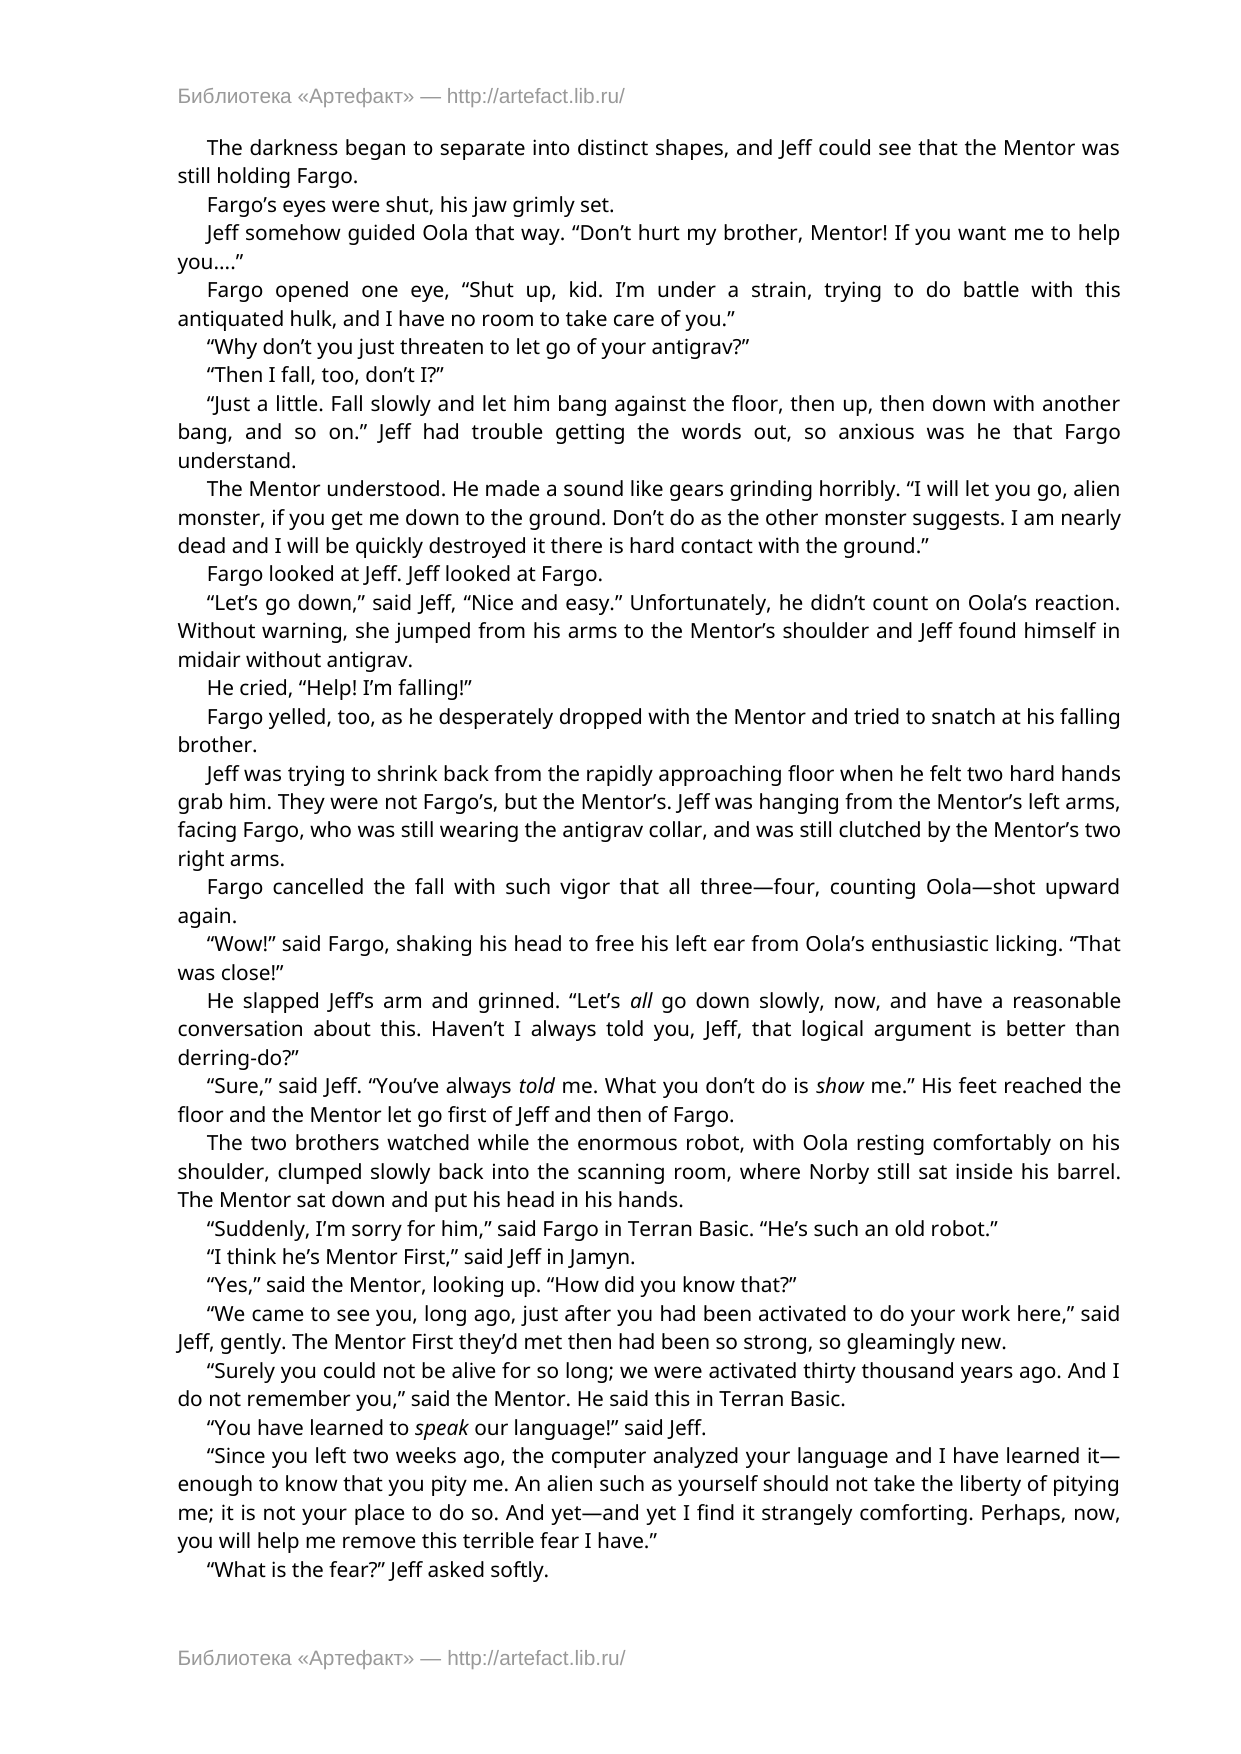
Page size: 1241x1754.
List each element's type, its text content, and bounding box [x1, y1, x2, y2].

text “Surely you could not be alive for so long; we were activated thirty thousand years ago. And I do not remember you,” said the Mentor. He said this in Terran Basic. [177, 1356, 1122, 1413]
text Fargo yelled, too, as he desperately dropped with the Mentor and tried to snatch at his falling brother. [177, 702, 1122, 759]
text “Then I fall, too, don’t I?” [177, 361, 1122, 389]
text “Just a little. Fall slowly and let him bang against the floor, then up, then down with another bang, and so on.” Jeff had trouble getting the words out, so anxious was he that Fargo understand. [177, 389, 1122, 474]
text Fargo looked at Jeff. Jeff looked at Fargo. [177, 559, 1122, 588]
text “Let’s go down,” said Jeff, “Nice and easy.” Unfortunately, he didn’t count on Oola’s reaction. Without warning, she jumped from his arms to the Mentor’s shoulder and Jeff found himself in midair without antigrav. [177, 588, 1122, 673]
text The Mentor understood. He made a sound like gears grinding horribly. “I will let you go, alien monster, if you get me down to the ground. Don’t do as the other monster suggests. I am nearly dead and I will be quickly destroyed it there is hard contact with the ground.” [177, 474, 1122, 559]
text Jeff was trying to shrink back from the rapidly approaching floor when he felt two hard hands grab him. They were not Fargo’s, but the Mentor’s. Jeff was hanging from the Mentor’s left arms, facing Fargo, who was still wearing the antigrav collar, and was still clutched by the Mentor’s two right arms. [177, 759, 1122, 872]
text “Yes,” said the Mentor, looking up. “How did you know that?” [177, 1271, 1122, 1299]
text “Since you left two weeks ago, the computer analyzed your language and I have learned it—enough to know that you pity me. An alien such as yourself should not take the liberty of pitying me; it is not your place to do so. And yet—and yet I find it strangely comforting. Perhaps, now, you will help me remove this terrible fear I have.” [177, 1441, 1122, 1555]
text “Suddenly, I’m sorry for him,” said Fargo in Terran Basic. “He’s such an old robot.” [177, 1214, 1122, 1242]
text He cried, “Help! I’m falling!” [177, 673, 1122, 702]
text The darkness began to separate into distinct shapes, and Jeff could see that the Mentor was still holding Fargo. [177, 133, 1122, 190]
text “I think he’s Mentor First,” said Jeff in Jamyn. [177, 1242, 1122, 1271]
text “Wow!” said Fargo, shaking his head to free his left ear from Oola’s enthusiastic licking. “That was close!” [177, 929, 1122, 986]
text “Why don’t you just threaten to let go of your antigrav?” [177, 332, 1122, 361]
text The two brothers watched while the enormous robot, with Oola resting comfortably on his shoulder, clumped slowly back into the scanning room, where Norby still sat inside his barrel. The Mentor sat down and put his head in his hands. [177, 1128, 1122, 1214]
text Fargo cancelled the fall with such vigor that all three—four, counting Oola—shot upward again. [177, 872, 1122, 929]
text He slapped Jeff’s arm and grinned. “Let’s all go down slowly, now, and have a reasonable conversation about this. Haven’t I always told you, Jeff, that logical argument is better than derring-do?” [177, 986, 1122, 1071]
text “We came to see you, long ago, just after you had been activated to do your work here,” said Jeff, gently. The Mentor First they’d met then had been so strong, so gleamingly new. [177, 1299, 1122, 1356]
text “You have learned to speak our language!” said Jeff. [177, 1413, 1122, 1441]
text Fargo opened one eye, “Shut up, kid. I’m under a strain, trying to do battle with this antiquated hulk, and I have no room to take care of you.” [177, 275, 1122, 332]
text Jeff somehow guided Oola that way. “Don’t hurt my brother, Mentor! If you want me to help you....” [177, 218, 1122, 275]
text “What is the fear?” Jeff asked softly. [177, 1555, 1122, 1583]
text “Sure,” said Jeff. “You’ve always told me. What you don’t do is show me.” His feet reached the floor and the Mentor let go first of Jeff and then of Fargo. [177, 1071, 1122, 1128]
text Fargo’s eyes were shut, his jaw grimly set. [177, 190, 1122, 218]
